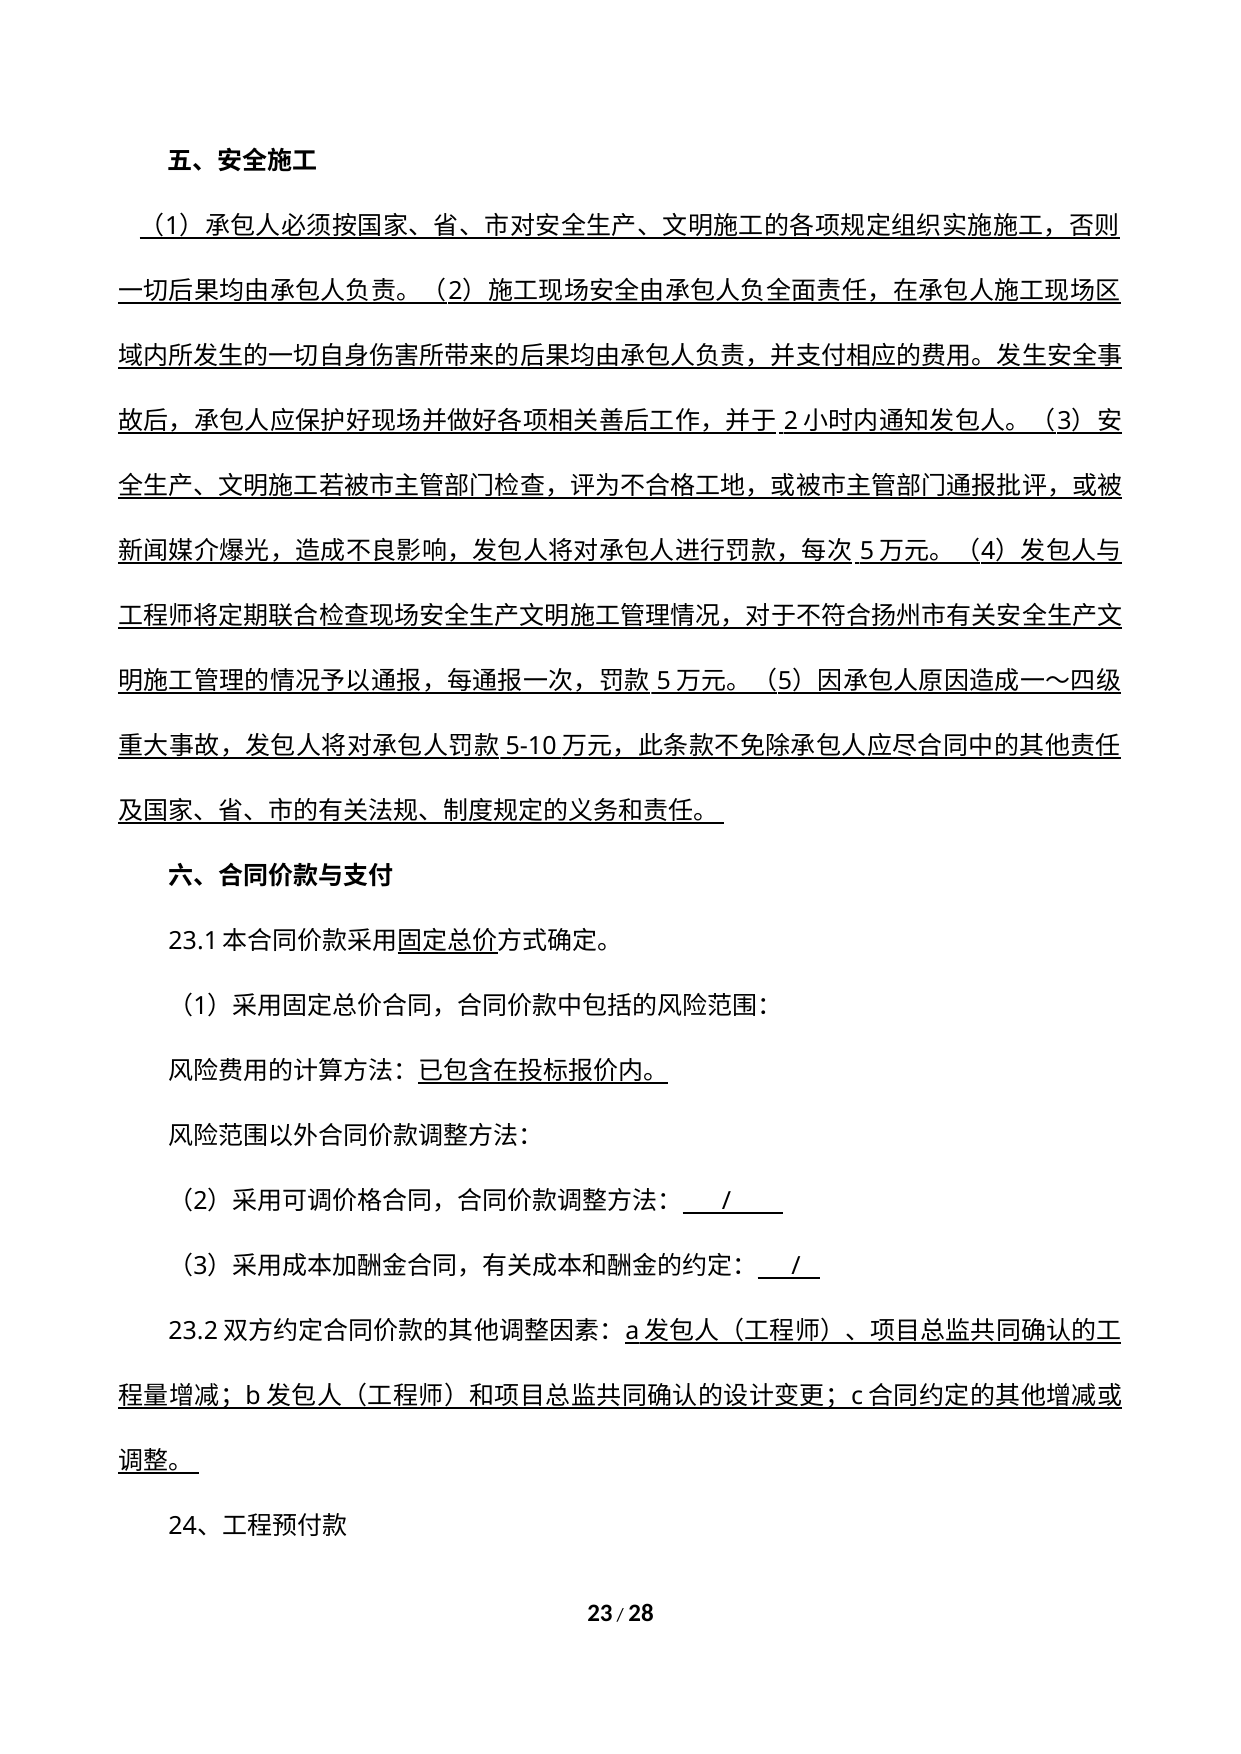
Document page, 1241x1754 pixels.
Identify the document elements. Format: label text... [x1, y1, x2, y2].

text （1）承包人必须按国家、省、市对安全生产、文明施工的各项规定组织实施施工，否则一切后果均由承包人负责。（2）施工现场安全由承包人负全面责任，在承包人施工现场区域内所发生的一切自身伤害所带来的后果均由承包人负责，并支付相应的费用。发生安全事故后，承包人应保护好现场并做好各项相关善后工作，并于2小时内通知发包人。（3）安全生产、文明施工若被市主管部门检查，评为不合格工地，或被市主管部门通报批评，或被新闻媒介爆光，造成不良影响，发包人将对承包人进行罚款，每次5万元。（4）发包人与工程师将定期联合检查现场安全生产文明施工管理情况，对于不符合扬州市有关安全生产文明施工管理的情况予以通报，每通报一次，罚款5万元。（5）因承包人原因造成一～四级重大事故，发包人将对承包人罚款5-10万元，此条款不免除承包人应尽合同中的其他责任及国家、省、市的有关法规、制度规定的义务和责任。 [118, 499, 1122, 627]
text （1）承包人必须按国家、省、市对安全生产、文明施工的各项规定组织实施施工，否则一切后果均由承包人负责。（2）施工现场安全由承包人负全面责任，在承包人施工现场区域内所发生的一切自身伤害所带来的后果均由承包人负责，并支付相应的费用。发生安全事故后，承包人应保护好现场并做好各项相关善后工作，并于2小时内通知发包人。（3）安全生产、文明施工若被市主管部门检查，评为不合格工地，或被市主管部门通报批评，或被新闻媒介爆光，造成不良影响，发包人将对承包人进行罚款，每次5万元。（4）发包人与工程师将定期联合检查现场安全生产文明施工管理情况，对于不符合扬州市有关安全生产文明施工管理的情况予以通报，每通报一次，罚款5万元。（5）因承包人原因造成一～四级重大事故，发包人将对承包人罚款5-10万元，此条款不免除承包人应尽合同中的其他责任及国家、省、市的有关法规、制度规定的义务和责任。 [118, 629, 1122, 841]
text 风险范围以外合同价款调整方法： [118, 1101, 1122, 1166]
text 五、安全施工 [118, 126, 1122, 191]
text 风险费用的计算方法：已包含在投标报价内。 [118, 1036, 1122, 1101]
text （1）承包人必须按国家、省、市对安全生产、文明施工的各项规定组织实施施工，否则一切后果均由承包人负责。（2）施工现场安全由承包人负全面责任，在承包人施工现场区域内所发生的一切自身伤害所带来的后果均由承包人负责，并支付相应的费用。发生安全事故后，承包人应保护好现场并做好各项相关善后工作，并于2小时内通知发包人。（3）安全生产、文明施工若被市主管部门检查，评为不合格工地，或被市主管部门通报批评，或被新闻媒介爆光，造成不良影响，发包人将对承包人进行罚款，每次5万元。（4）发包人与工程师将定期联合检查现场安全生产文明施工管理情况，对于不符合扬州市有关安全生产文明施工管理的情况予以通报，每通报一次，罚款5万元。（5）因承包人原因造成一～四级重大事故，发包人将对承包人罚款5-10万元，此条款不免除承包人应尽合同中的其他责任及国家、省、市的有关法规、制度规定的义务和责任。 [118, 191, 1122, 367]
text （3）采用成本加酬金合同，有关成本和酬金的约定： / [118, 1231, 1122, 1296]
text （1）采用固定总价合同，合同价款中包括的风险范围： [118, 971, 1122, 1036]
text 24、工程预付款 [118, 1491, 1122, 1556]
text （1）承包人必须按国家、省、市对安全生产、文明施工的各项规定组织实施施工，否则一切后果均由承包人负责。（2）施工现场安全由承包人负全面责任，在承包人施工现场区域内所发生的一切自身伤害所带来的后果均由承包人负责，并支付相应的费用。发生安全事故后，承包人应保护好现场并做好各项相关善后工作，并于2小时内通知发包人。（3）安全生产、文明施工若被市主管部门检查，评为不合格工地，或被市主管部门通报批评，或被新闻媒介爆光，造成不良影响，发包人将对承包人进行罚款，每次5万元。（4）发包人与工程师将定期联合检查现场安全生产文明施工管理情况，对于不符合扬州市有关安全生产文明施工管理的情况予以通报，每通报一次，罚款5万元。（5）因承包人原因造成一～四级重大事故，发包人将对承包人罚款5-10万元，此条款不免除承包人应尽合同中的其他责任及国家、省、市的有关法规、制度规定的义务和责任。 [118, 369, 1122, 497]
text 六、合同价款与支付 [118, 841, 1122, 906]
text 23.1本合同价款采用固定总价方式确定。 [118, 906, 1122, 971]
text （2）采用可调价格合同，合同价款调整方法： / [118, 1166, 1122, 1231]
text 23.2双方约定合同价款的其他调整因素：a发包人（工程师）、项目总监共同确认的工程量增减；b发包人（工程师）和项目总监共同确认的设计变更；c合同约定的其他增减或调整。 [118, 1409, 1122, 1491]
text 23.2双方约定合同价款的其他调整因素：a发包人（工程师）、项目总监共同确认的工程量增减；b发包人（工程师）和项目总监共同确认的设计变更；c合同约定的其他增减或调整。 [118, 1296, 1122, 1407]
